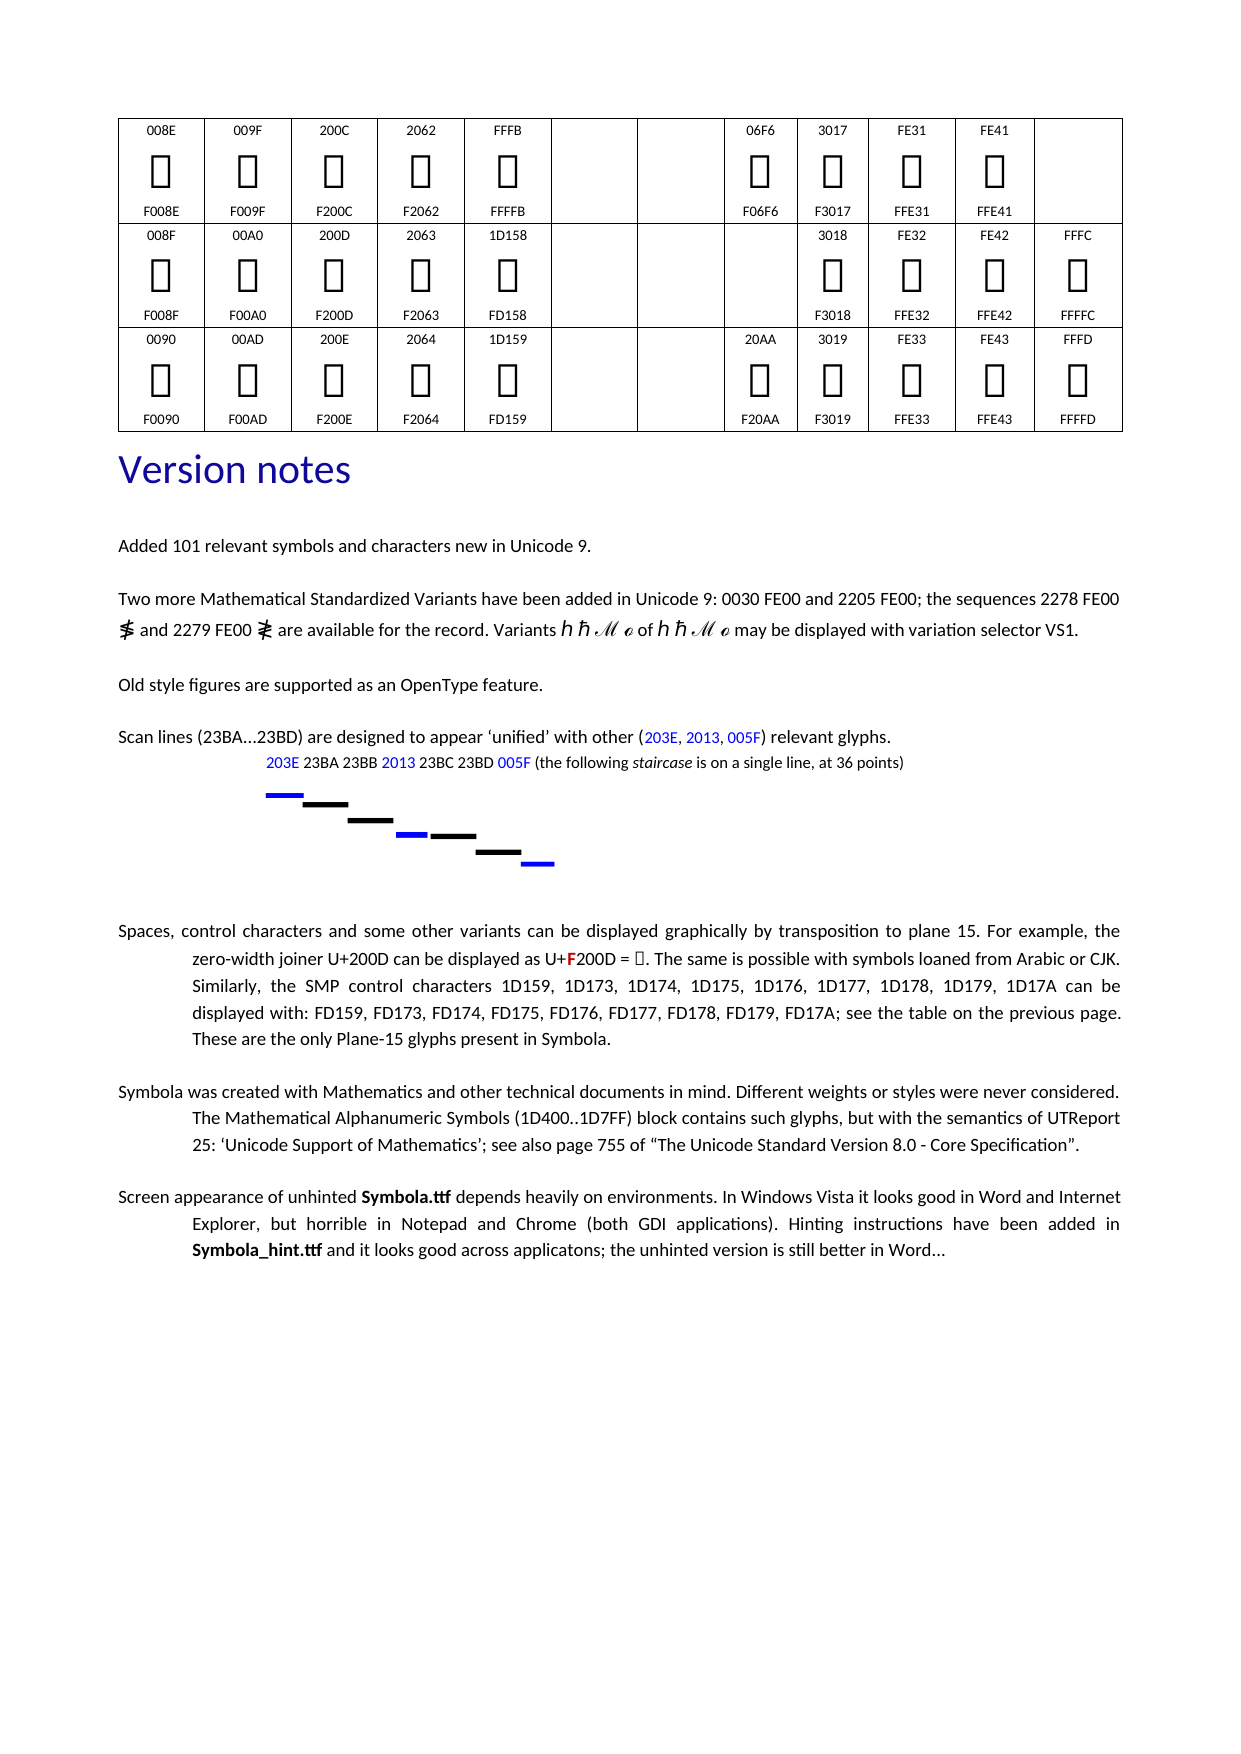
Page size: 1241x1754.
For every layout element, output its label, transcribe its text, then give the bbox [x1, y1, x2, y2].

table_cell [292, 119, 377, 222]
text Scan lines (23BA...23BD) are designed to appear ‘unified’ with other (203E, 2013, 005F) relevant glyphs. [118, 726, 1122, 748]
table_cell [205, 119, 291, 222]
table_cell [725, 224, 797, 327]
text Old style figures are supported as an OpenType feature. [118, 673, 1122, 696]
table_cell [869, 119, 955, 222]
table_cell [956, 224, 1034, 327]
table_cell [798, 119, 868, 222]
text ‾⎺⎻–⎼⎽_ [266, 775, 1122, 877]
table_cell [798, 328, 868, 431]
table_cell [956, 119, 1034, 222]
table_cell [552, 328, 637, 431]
text Symbola was created with Mathematics and other technical documents in mind. Different weights or styles were never considered. The Mathematical Alphanumeric Symbols (1D400..1D7FF) block contains such glyphs, but with the semantics of UTReport 25: ‘Unicode Support of Mathematics’; see also page 755 of “The Unicode Standard Version 8.0 - Core Specification”. [118, 1080, 1122, 1156]
text Two more Mathematical Standardized Variants have been added in Unicode 9: 0030 FE00 and 2205 FE00; the sequences 2278 FE00 ≸︀ and 2279 FE00 ≹︀ are available for the record. Variants ℎ︀ ℏ︀ ℳ︀ ℴ︀ of ℎ ℏ ℳ ℴ may be displayed with variation selector VS1. [118, 587, 1122, 642]
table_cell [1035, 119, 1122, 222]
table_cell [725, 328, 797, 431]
text Added 101 relevant symbols and characters new in Unicode 9. [118, 534, 1122, 557]
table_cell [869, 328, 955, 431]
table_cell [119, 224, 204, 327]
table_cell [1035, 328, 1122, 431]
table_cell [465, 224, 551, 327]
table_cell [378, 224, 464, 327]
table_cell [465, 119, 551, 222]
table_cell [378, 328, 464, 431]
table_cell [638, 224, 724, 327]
text 203E 23BA 23BB 2013 23BC 23BD 005F (the following staircase is on a single line, at 36 points) [266, 752, 1122, 772]
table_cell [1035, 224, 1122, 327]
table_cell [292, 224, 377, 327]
text Spaces, control characters and some other variants can be displayed graphically by transposition to plane 15. For example, the zero-width joiner U+200D can be displayed as U+F200D = 󲀍. The same is possible with symbols loaned from Arabic or CJK. Similarly, the SMP control characters 1D159, 1D173, 1D174, 1D175, 1D176, 1D177, 1D178, 1D179, 1D17A can be displayed with: FD159, FD173, FD174, FD175, FD176, FD177, FD178, FD179, FD17A; see the table on the previous page. These are the only Plane-15 glyphs present in Symbola. [118, 919, 1122, 1050]
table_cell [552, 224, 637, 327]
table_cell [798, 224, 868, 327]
text Screen appearance of unhinted Symbola.ttf depends heavily on environments. In Windows Vista it looks good in Word and Internet Explorer, but horrible in Notepad and Chrome (both GDI applications). Hinting instructions have been added in Symbola_hint.ttf and it looks good across applicatons; the unhinted version is still better in Word... [118, 1186, 1122, 1261]
text Version notes [118, 443, 1122, 494]
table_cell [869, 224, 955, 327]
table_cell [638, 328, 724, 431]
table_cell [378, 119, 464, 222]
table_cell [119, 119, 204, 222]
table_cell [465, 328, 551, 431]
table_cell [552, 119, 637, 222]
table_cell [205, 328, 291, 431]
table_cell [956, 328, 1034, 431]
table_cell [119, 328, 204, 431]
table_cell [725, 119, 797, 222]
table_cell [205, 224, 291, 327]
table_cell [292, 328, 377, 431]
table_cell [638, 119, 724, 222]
